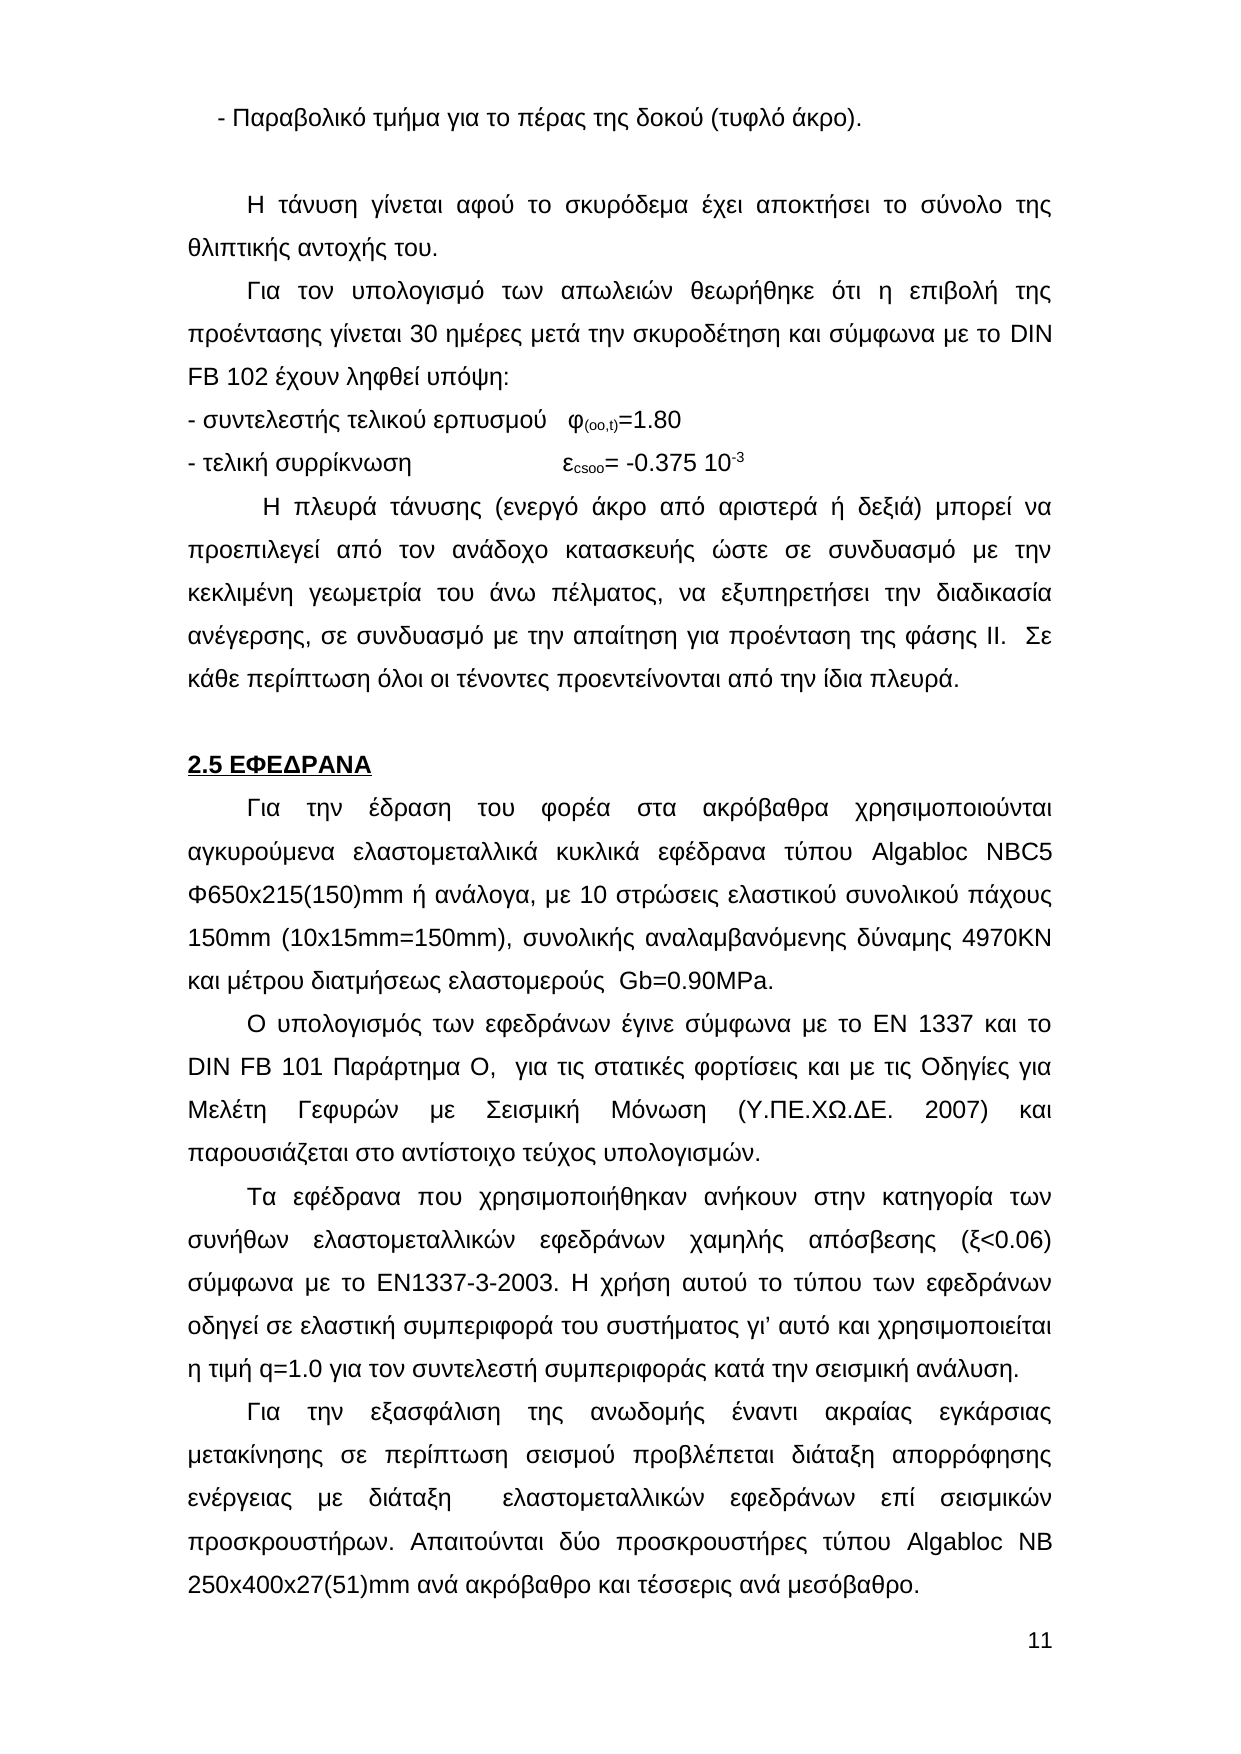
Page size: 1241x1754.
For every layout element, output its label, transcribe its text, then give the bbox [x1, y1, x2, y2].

text - συντελεστής τελικού ερπυσμού φ(oo,t)=1.80 [187, 405, 1053, 434]
text Ο υπολογισμός των εφεδράνων έγινε σύμφωνα με το ΕΝ 1337 και το DIN FB 101 Παράρτημα Ο, για τις στατικές φορτίσεις και με τις Οδηγίες για Μελέτη Γεφυρών με Σεισμική Μόνωση (Υ.ΠΕ.ΧΩ.ΔΕ. 2007) και παρουσιάζεται στο αντίστοιχο τεύχος υπολογισμών. [187, 1009, 1053, 1167]
text Για την εξασφάλιση της ανωδομής έναντι ακραίας εγκάρσιας μετακίνησης σε περίπτωση σεισμού προβλέπεται διάταξη απορρόφησης ενέργειας με διάταξη ελαστομεταλλικών εφεδράνων επί σεισμικών προσκρουστήρων. Απαιτούνται δύο προσκρουστήρες τύπου Algabloc NB 250x400x27(51)mm ανά ακρόβαθρο και τέσσερις ανά μεσόβαθρο. [187, 1397, 1053, 1598]
text Η πλευρά τάνυσης (ενεργό άκρο από αριστερά ή δεξιά) μπορεί να προεπιλεγεί από τον ανάδοχο κατασκευής ώστε σε συνδυασμό με την κεκλιμένη γεωμετρία του άνω πέλματος, να εξυπηρετήσει την διαδικασία ανέγερσης, σε συνδυασμό με την απαίτηση για προένταση της φάσης ΙΙ. Σε κάθε περίπτωση όλοι οι τένοντες προεντείνονται από την ίδια πλευρά. [187, 492, 1053, 693]
subtitle 2.5 ΕΦΕΔΡΑΝΑ [187, 750, 1053, 779]
text - τελική συρρίκνωση εcsοο= -0.375 10-3 [187, 448, 1053, 477]
text Για την έδραση του φορέα στα ακρόβαθρα χρησιμοποιούνται αγκυρούμενα ελαστομεταλλικά κυκλικά εφέδρανα τύπου Algabloc ΝBC5 Φ650x215(150)mm ή ανάλογα, με 10 στρώσεις ελαστικού συνολικού πάχους 150mm (10x15mm=150mm), συνολικής αναλαμβανόμενης δύναμης 4970ΚΝ και μέτρου διατμήσεως ελαστομερούς Gb=0.90MPa. [187, 793, 1053, 995]
text Η τάνυση γίνεται αφού το σκυρόδεμα έχει αποκτήσει το σύνολο της θλιπτικής αντοχής του. [187, 190, 1053, 262]
text Για τον υπολογισμό των απωλειών θεωρήθηκε ότι η επιβολή της προέντασης γίνεται 30 ημέρες μετά την σκυροδέτηση και σύμφωνα με το DIN FB 102 έχουν ληφθεί υπόψη: [187, 276, 1053, 391]
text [187, 103, 1053, 132]
text Τα εφέδρανα που χρησιμοποιήθηκαν ανήκουν στην κατηγορία των συνήθων ελαστομεταλλικών εφεδράνων χαμηλής απόσβεσης (ξ<0.06) σύμφωνα με το ΕΝ1337-3-2003. Η χρήση αυτού το τύπου των εφεδράνων οδηγεί σε ελαστική συμπεριφορά του συστήματος γι’ αυτό και χρησιμοποιείται η τιμή q=1.0 για τον συντελεστή συμπεριφοράς κατά την σεισμική ανάλυση. [187, 1182, 1053, 1383]
